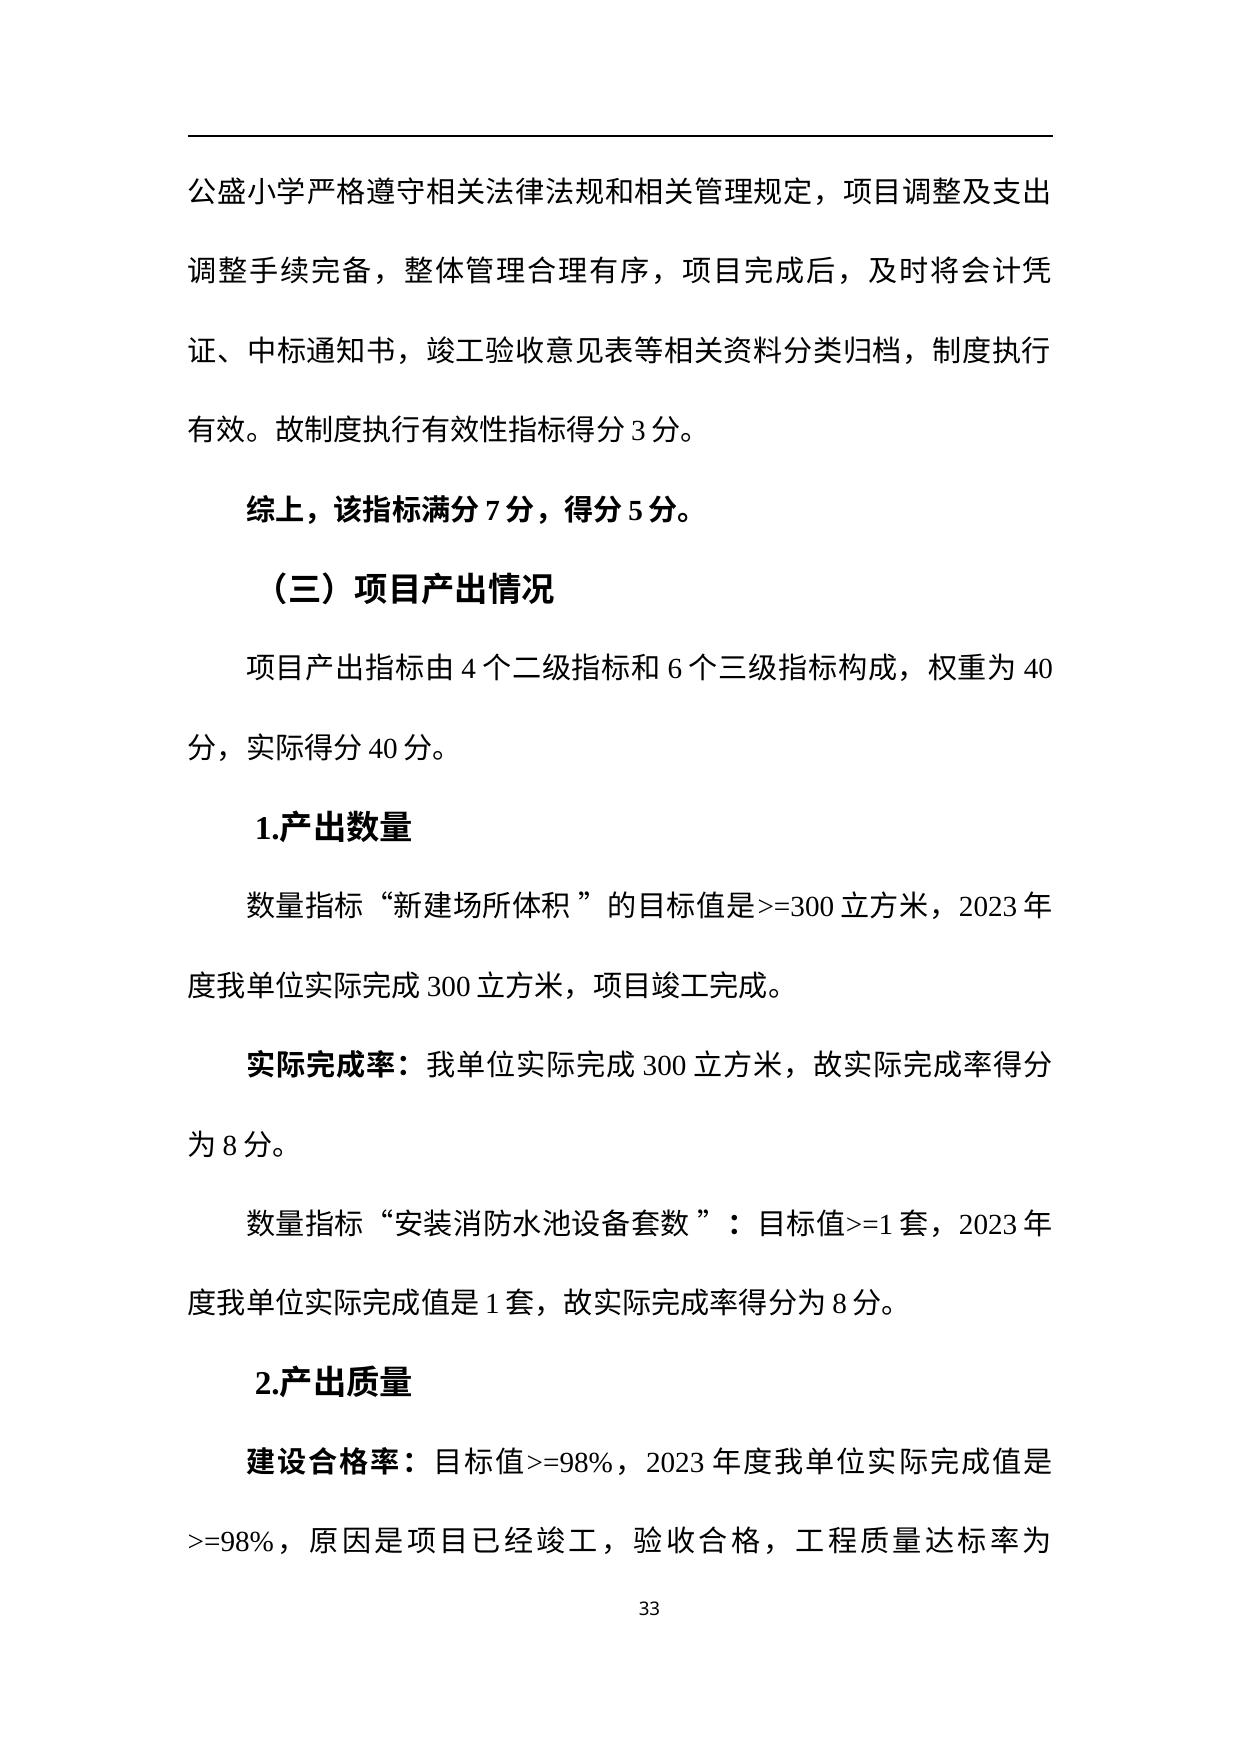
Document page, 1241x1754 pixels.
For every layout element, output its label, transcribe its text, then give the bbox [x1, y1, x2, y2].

subtitle （三）项目产出情况 [187, 547, 1053, 626]
text 数量指标“新建场所体积 ”的目标值是>=300立方米，2023年度我单位实际完成300立方米，项目竣工完成。 [187, 864, 1053, 1023]
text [187, 150, 1053, 467]
text 项目产出指标由4个二级指标和6个三级指标构成，权重为40分，实际得分40分。 [187, 626, 1053, 785]
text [187, 1420, 1053, 1579]
subtitle 1.产出数量 [187, 785, 1053, 864]
subtitle 2.产出质量 [187, 1341, 1053, 1420]
text 实际完成率：我单位实际完成300立方米，故实际完成率得分为8分。 [187, 1023, 1053, 1182]
text 综上，该指标满分7分，得分5分。 [187, 467, 1053, 547]
text 数量指标“安装消防水池设备套数 ”：目标值>=1套，2023年度我单位实际完成值是1套，故实际完成率得分为8分。 [187, 1182, 1053, 1341]
